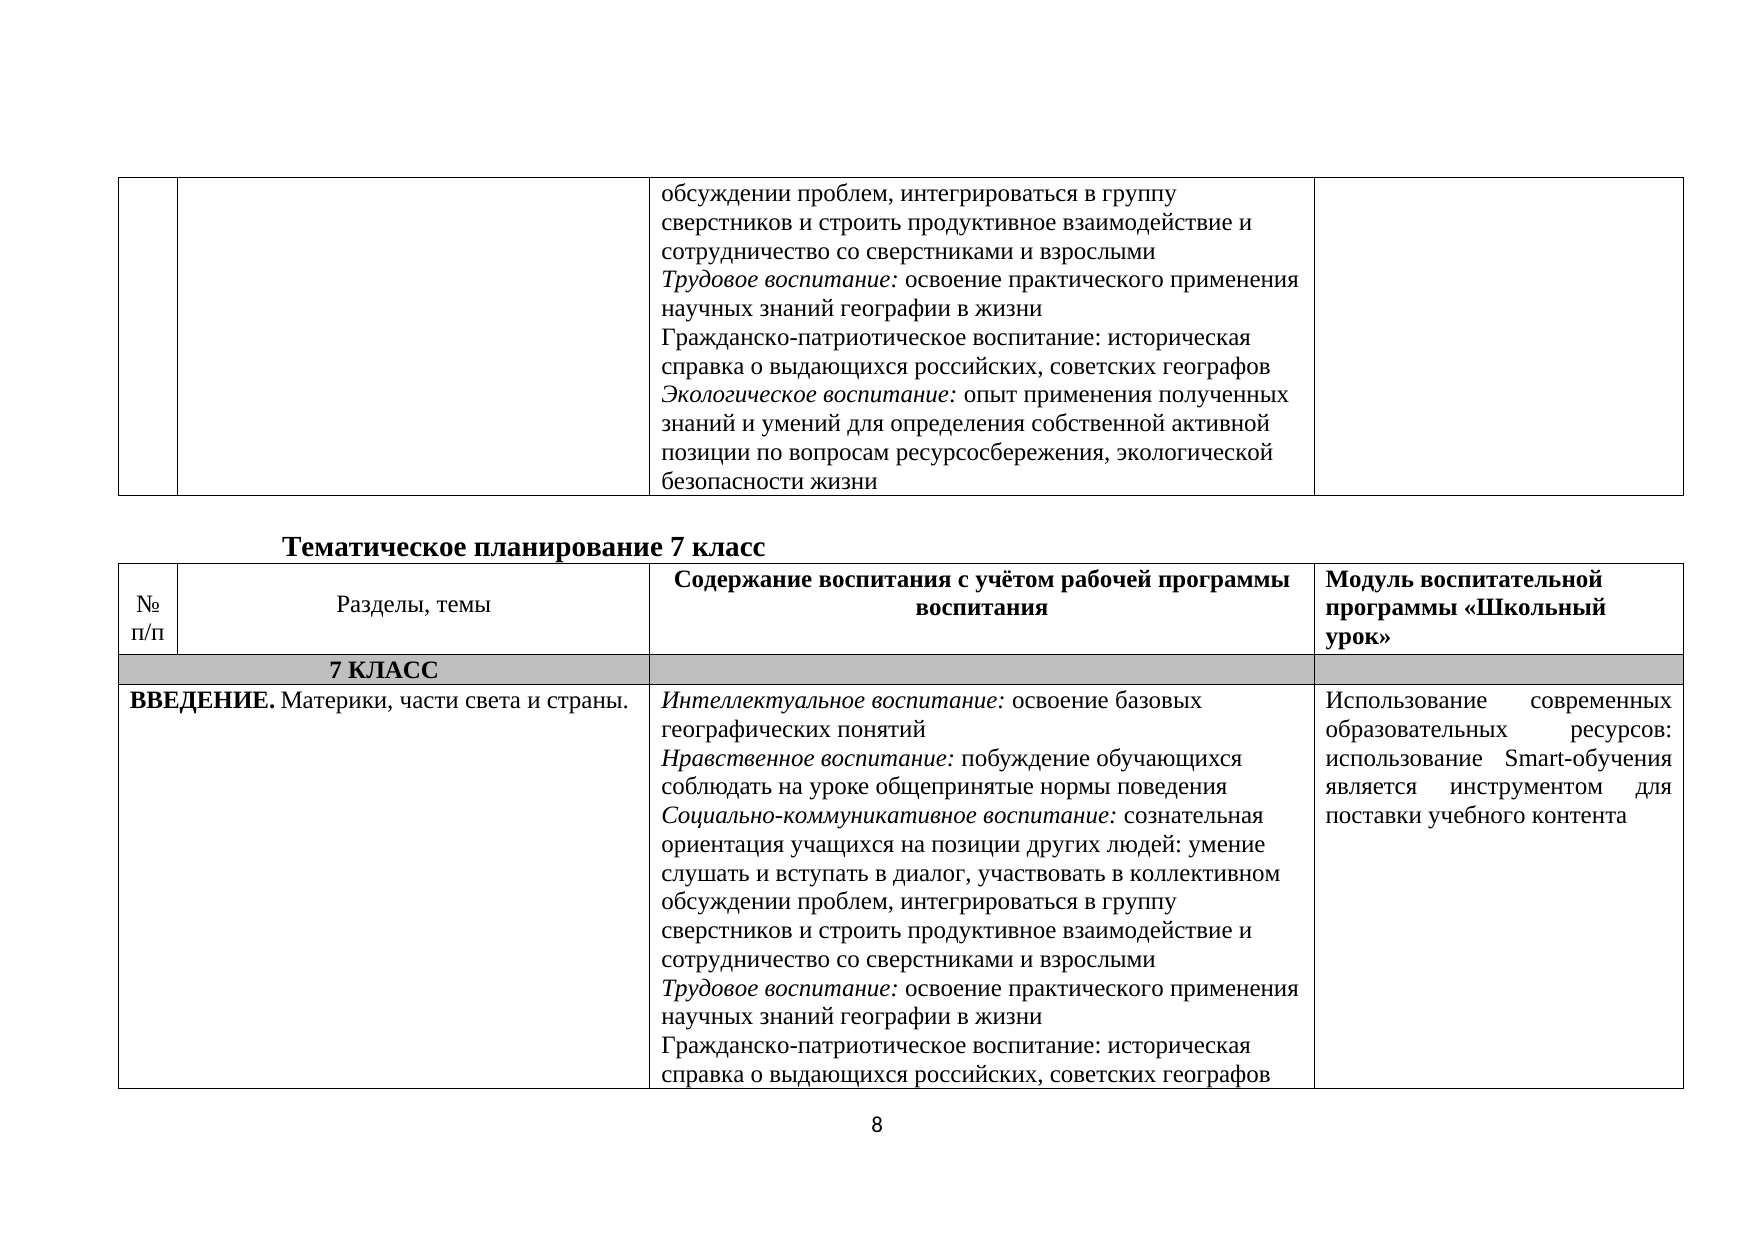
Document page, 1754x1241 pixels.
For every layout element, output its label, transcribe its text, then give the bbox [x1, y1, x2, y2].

table_header №п/п [119, 564, 177, 654]
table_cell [119, 685, 649, 1088]
table_cell 7 КЛАСС [119, 655, 649, 684]
table_cell [1315, 655, 1683, 684]
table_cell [1315, 685, 1683, 1088]
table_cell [650, 685, 1314, 1088]
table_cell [1315, 178, 1683, 494]
table_header Содержание воспитания с учётом рабочей программы воспитания [650, 564, 1314, 654]
table_header Разделы, темы [178, 564, 649, 654]
table_cell [650, 655, 1314, 684]
table_cell 8 [119, 178, 177, 494]
table_header Модуль воспитательной программы «Школьный урок» [1315, 564, 1683, 654]
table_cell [650, 178, 1314, 494]
text Тематическое планирование 7 класс [282, 529, 1636, 563]
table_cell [178, 178, 649, 494]
